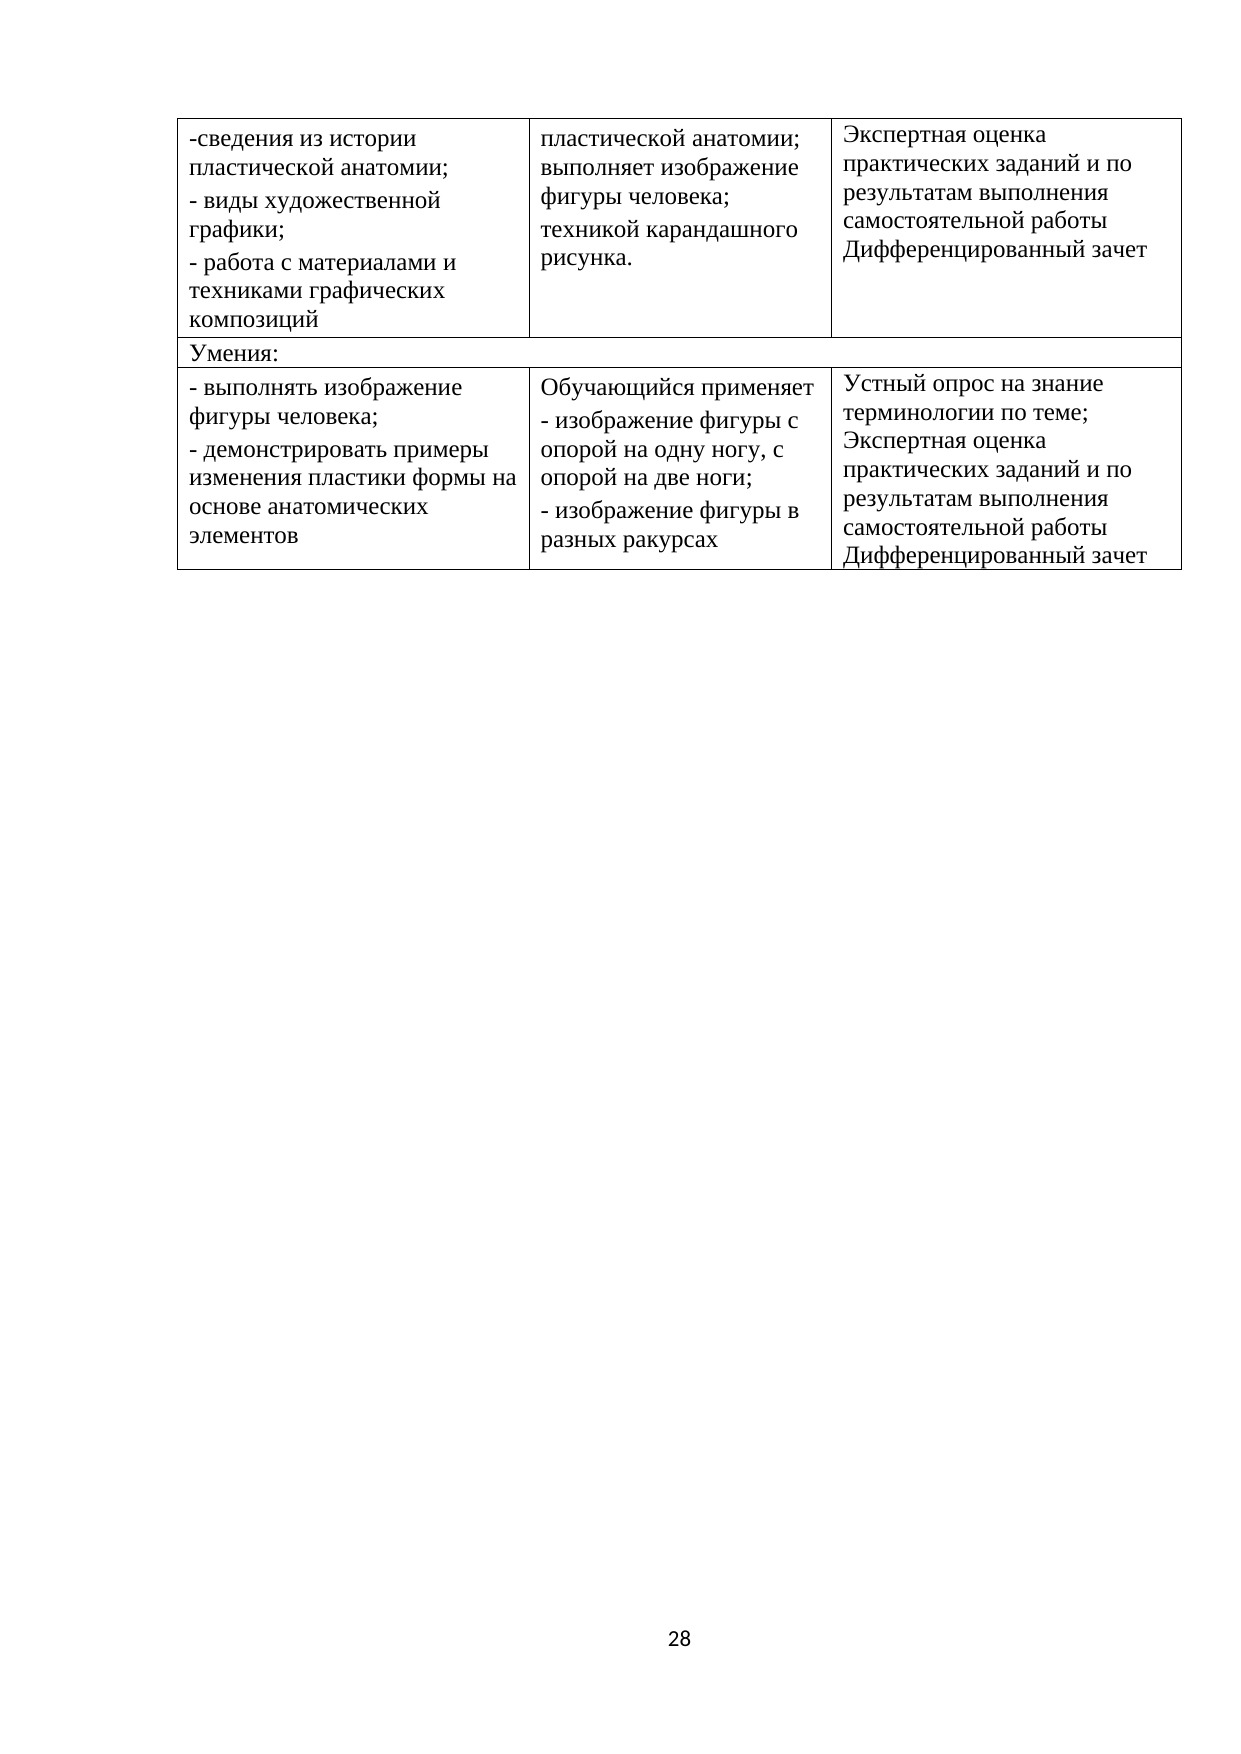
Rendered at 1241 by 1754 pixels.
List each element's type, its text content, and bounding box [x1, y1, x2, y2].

table_cell Обучающийся применяет - изображение фигуры с опорой на одну ногу, с опорой на две ноги; - изображение фигуры в разных ракурсах [530, 368, 831, 569]
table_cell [530, 119, 831, 337]
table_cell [832, 119, 1181, 337]
table_cell Умения: [178, 338, 1181, 367]
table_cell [178, 119, 529, 337]
table_cell - выполнять изображение фигуры человека; - демонстрировать примеры изменения пластики формы на основе анатомических элементов [178, 368, 529, 569]
